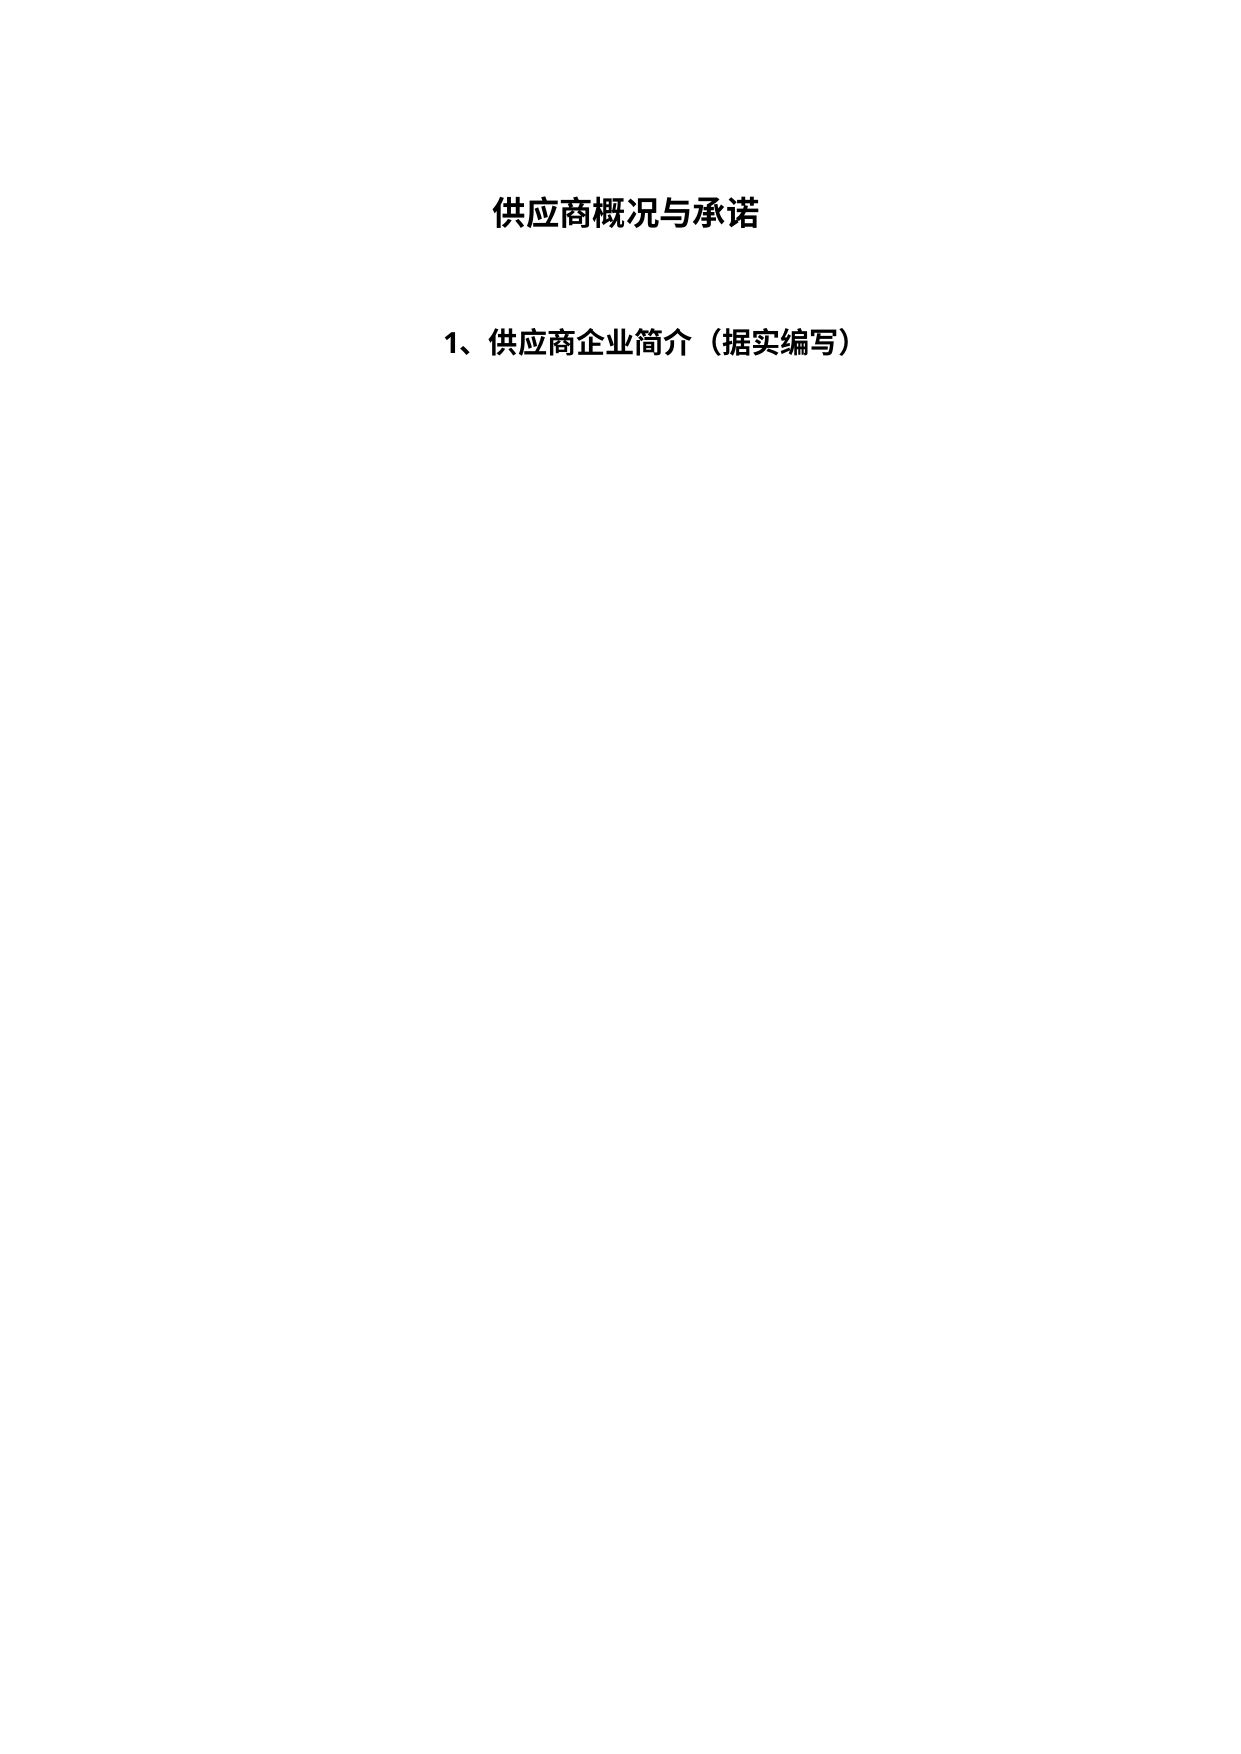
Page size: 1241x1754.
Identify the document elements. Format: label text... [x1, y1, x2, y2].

text 供应商概况与承诺 [165, 178, 1087, 243]
text 1、供应商企业简介（据实编写） [165, 308, 1087, 373]
